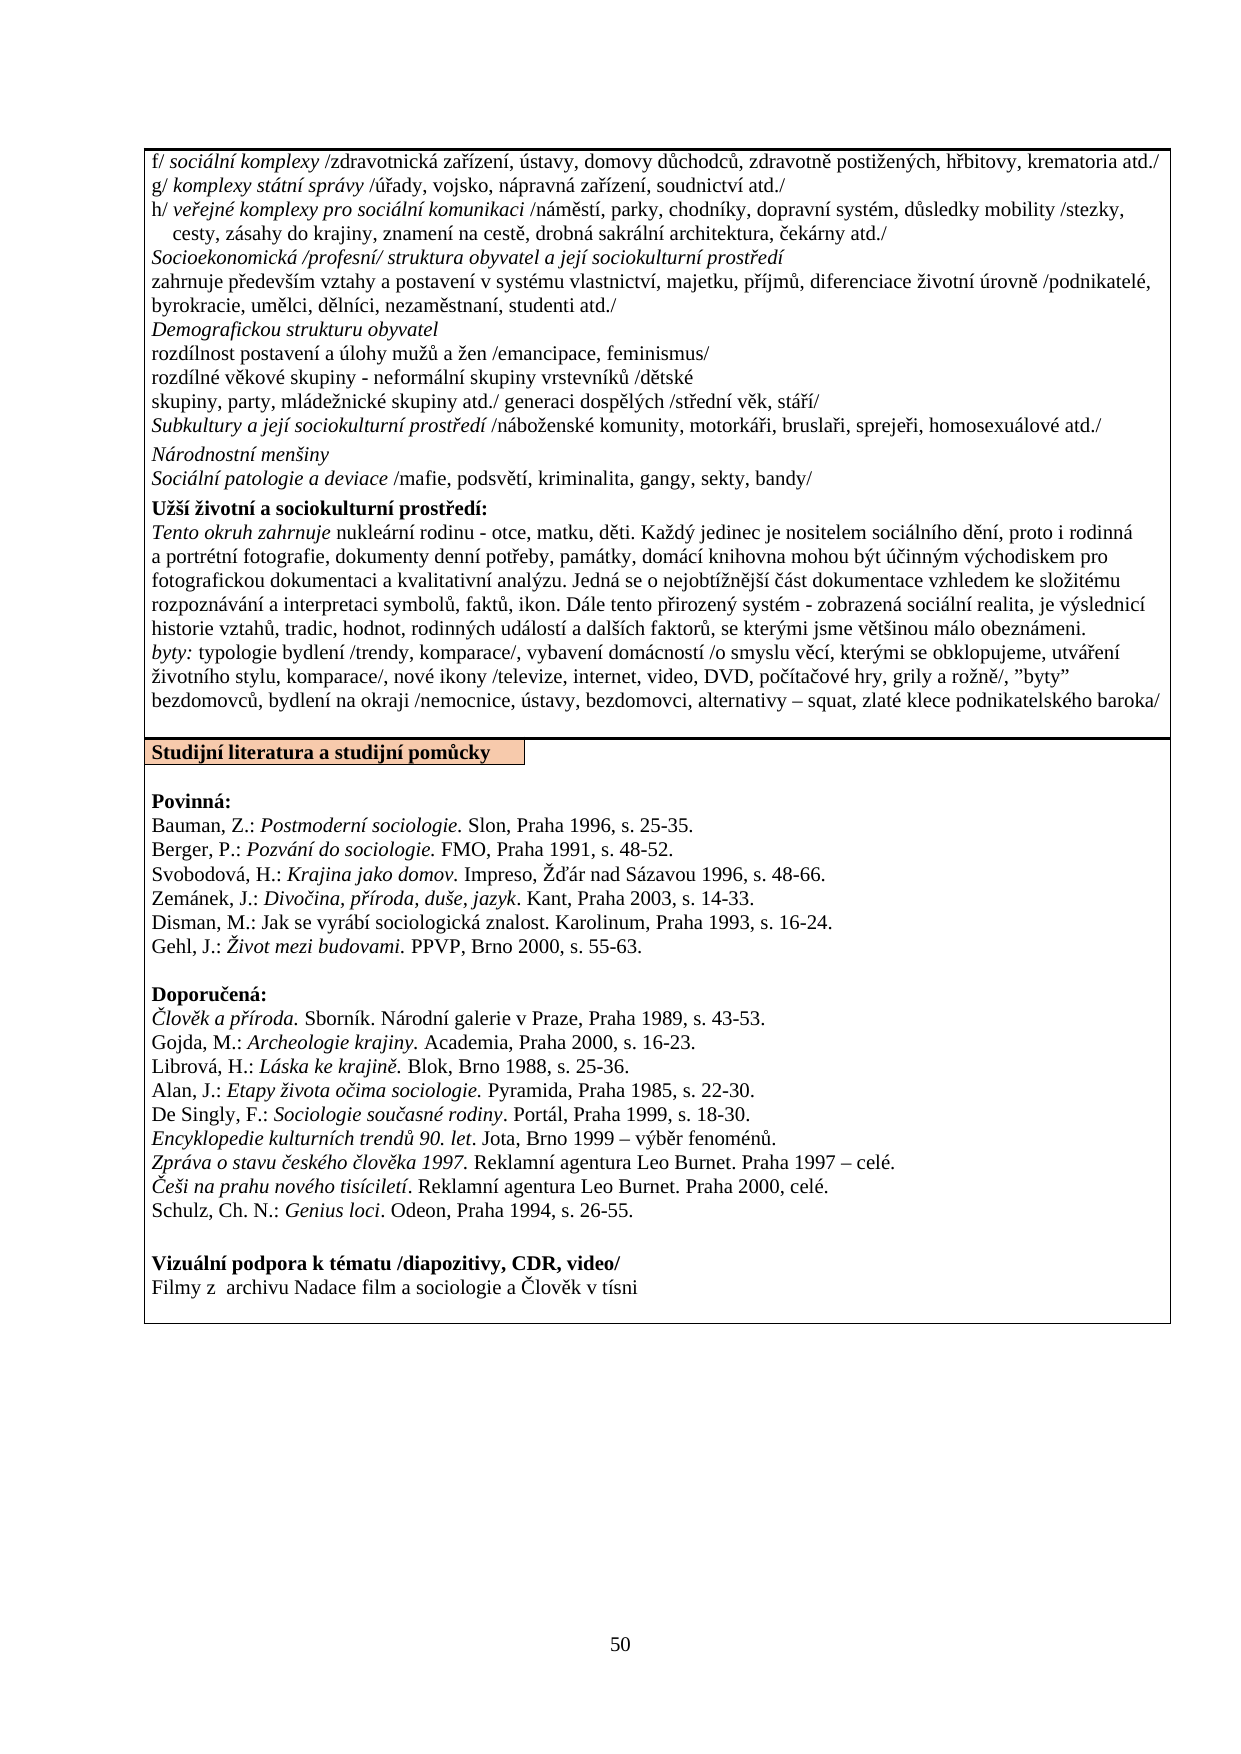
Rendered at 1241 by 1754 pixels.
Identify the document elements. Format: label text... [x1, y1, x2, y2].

table_cell Studijní literatura a studijní pomůcky [145, 740, 524, 764]
table_cell [525, 740, 1170, 764]
table_cell Povinná: Bauman, Z.: Postmoderní sociologie. Slon, Praha 1996, s. 25-35. Berger, P.: Pozvání do sociologie. FMO, Praha 1991, s. 48-52. Svobodová, H.: Krajina jako domov. Impreso, Žďár nad Sázavou 1996, s. 48-66. Zemánek, J.: Divočina, příroda, duše, jazyk. Kant, Praha 2003, s. 14-33. Disman, M.: Jak se vyrábí sociologická znalost. Karolinum, Praha 1993, s. 16-24. Gehl, J.: Život mezi budovami. PPVP, Brno 2000, s. 55-63. Doporučená: Člověk a příroda. Sborník. Národní galerie v Praze, Praha 1989, s. 43-53. Gojda, M.: Archeologie krajiny. Academia, Praha 2000, s. 16-23. Librová, H.: Láska ke krajině. Blok, Brno 1988, s. 25-36. Alan, J.: Etapy života očima sociologie. Pyramida, Praha 1985, s. 22-30. De Singly, F.: Sociologie současné rodiny. Portál, Praha 1999, s. 18-30. Encyklopedie kulturních trendů 90. let. Jota, Brno 1999 – výběr fenoménů. Zpráva o stavu českého člověka 1997. Reklamní agentura Leo Burnet. Praha 1997 – celé. Češi na prahu nového tisíciletí. Reklamní agentura Leo Burnet. Praha 2000, celé. Schulz, Ch. N.: Genius loci. Odeon, Praha 1994, s. 26-55. Vizuální podpora k tématu /diapozitivy, CDR, video/ Filmy z archivu Nadace film a sociologie a Člověk v tísni [145, 764, 1170, 1323]
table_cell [145, 151, 1170, 737]
